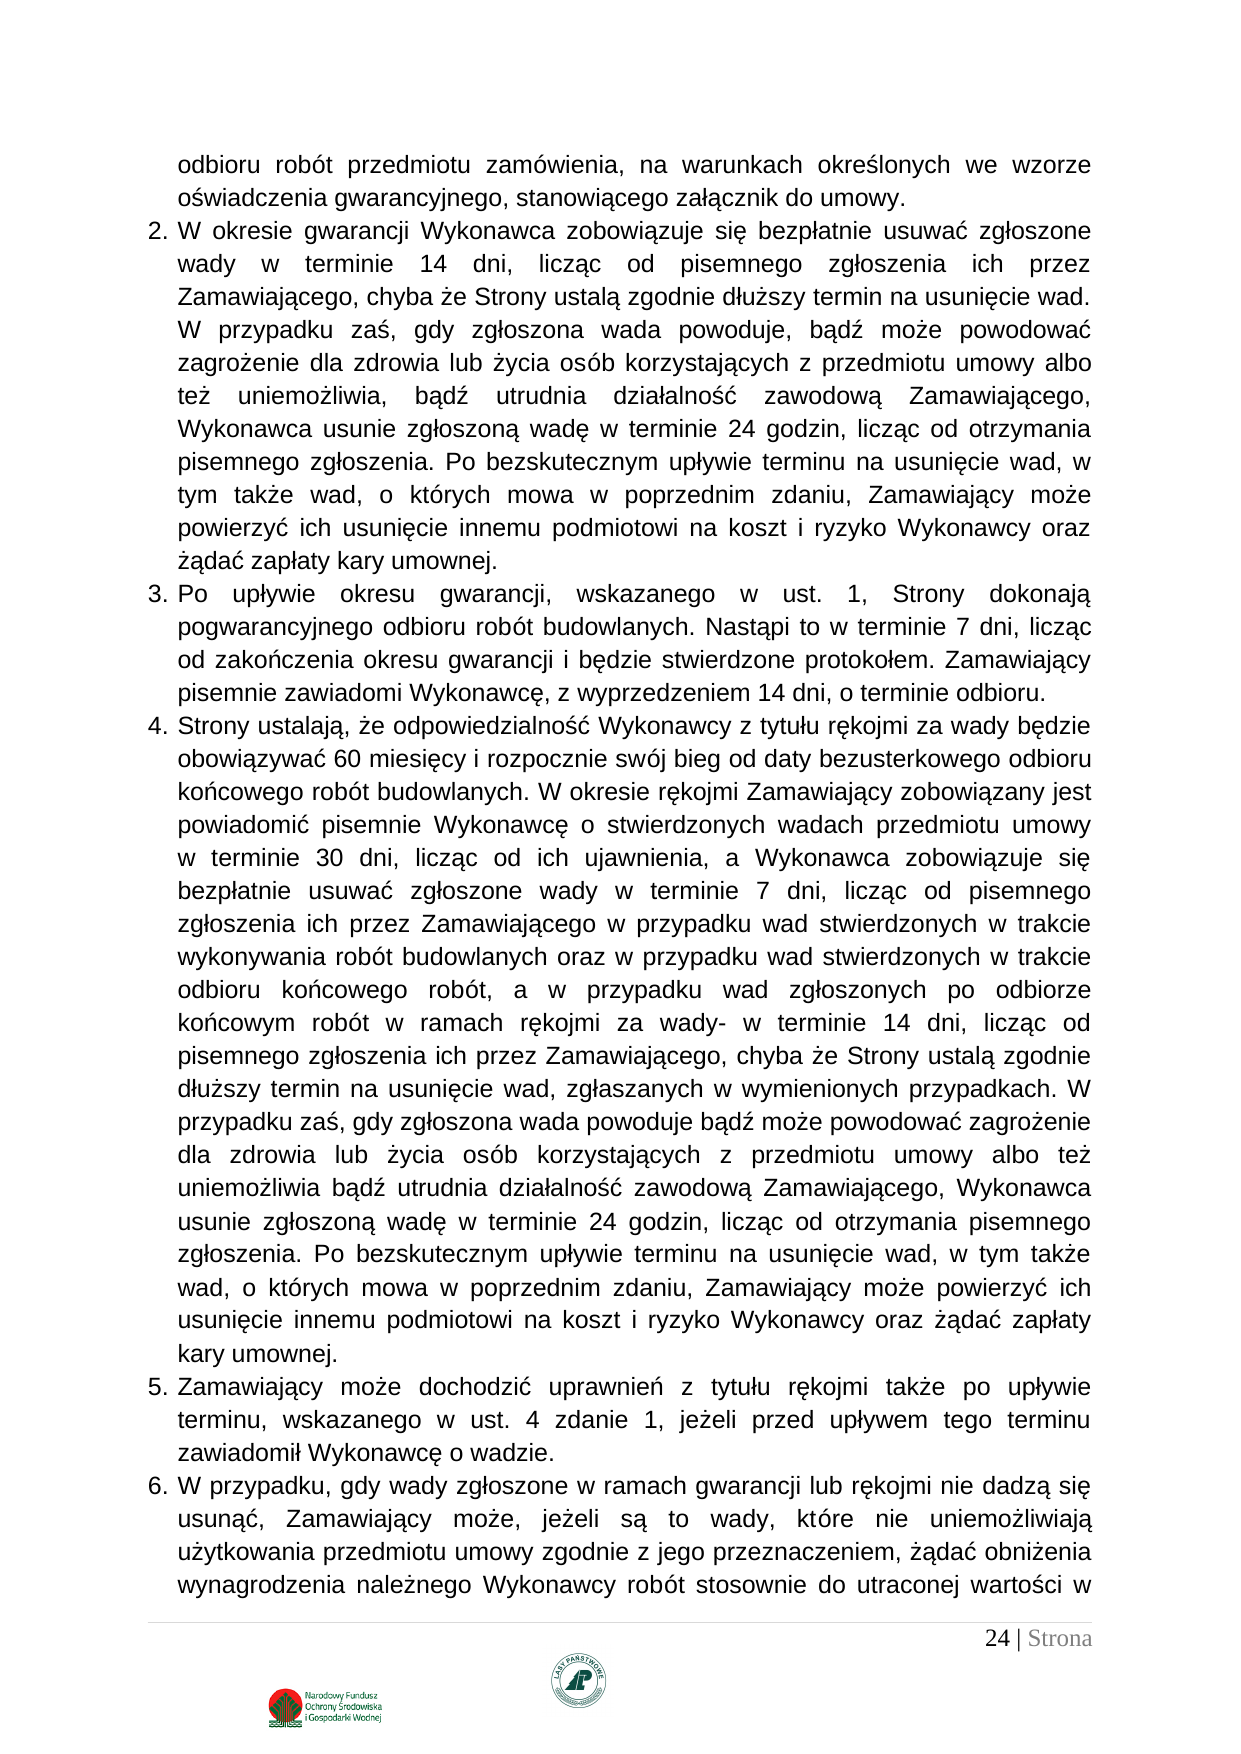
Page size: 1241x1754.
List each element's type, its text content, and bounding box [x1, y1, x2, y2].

picture [261, 1644, 389, 1754]
picture [542, 1644, 614, 1717]
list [148, 1471, 1092, 1598]
list Zamawiający może dochodzić uprawnień z tytułu rękojmi także po upływie terminu, wskazanego w ust. 4 zdanie 1, jeżeli przed upływem tego terminu zawiadomił Wykonawcę o wadzie. [148, 1372, 1092, 1466]
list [148, 150, 1092, 212]
list W okresie gwarancji Wykonawca zobowiązuje się bezpłatnie usuwać zgłoszone wady w terminie 14 dni, licząc od pisemnego zgłoszenia ich przez Zamawiającego, chyba że Strony ustalą zgodnie dłuższy termin na usunięcie wad. W przypadku zaś, gdy zgłoszona wada powoduje, bądź może powodować zagrożenie dla zdrowia lub życia osób korzystających z przedmiotu umowy albo też uniemożliwia, bądź utrudnia działalność zawodową Zamawiającego, Wykonawca usunie zgłoszoną wadę w terminie 24 godzin, licząc od otrzymania pisemnego zgłoszenia. Po bezskutecznym upływie terminu na usunięcie wad, w tym także wad, o których mowa w poprzednim zdaniu, Zamawiający może powierzyć ich usunięcie innemu podmiotowi na koszt i ryzyko Wykonawcy oraz żądać zapłaty kary umownej. [148, 216, 1092, 575]
list Po upływie okresu gwarancji, wskazanego w ust. 1, Strony dokonają pogwarancyjnego odbioru robót budowlanych. Nastąpi to w terminie 7 dni, licząc od zakończenia okresu gwarancji i będzie stwierdzone protokołem. Zamawiający pisemnie zawiadomi Wykonawcę, z wyprzedzeniem 14 dni, o terminie odbioru. [148, 579, 1092, 707]
list Strony ustalają, że odpowiedzialność Wykonawcy z tytułu rękojmi za wady będzie obowiązywać 60 miesięcy i rozpocznie swój bieg od daty bezusterkowego odbioru końcowego robót budowlanych. W okresie rękojmi Zamawiający zobowiązany jest powiadomić pisemnie Wykonawcę o stwierdzonych wadach przedmiotu umowy w terminie 30 dni, licząc od ich ujawnienia, a Wykonawca zobowiązuje się bezpłatnie usuwać zgłoszone wady w terminie 7 dni, licząc od pisemnego zgłoszenia ich przez Zamawiającego w przypadku wad stwierdzonych w trakcie wykonywania robót budowlanych oraz w przypadku wad stwierdzonych w trakcie odbioru końcowego robót, a w przypadku wad zgłoszonych po odbiorze końcowym robót w ramach rękojmi za wady- w terminie 14 dni, licząc od pisemnego zgłoszenia ich przez Zamawiającego, chyba że Strony ustalą zgodnie dłuższy termin na usunięcie wad, zgłaszanych w wymienionych przypadkach. W przypadku zaś, gdy zgłoszona wada powoduje bądź może powodować zagrożenie dla zdrowia lub życia osób korzystających z przedmiotu umowy albo też uniemożliwia bądź utrudnia działalność zawodową Zamawiającego, Wykonawca usunie zgłoszoną wadę w terminie 24 godzin, licząc od otrzymania pisemnego zgłoszenia. Po bezskutecznym upływie terminu na usunięcie wad, w tym także wad, o których mowa w poprzednim zdaniu, Zamawiający może powierzyć ich usunięcie innemu podmiotowi na koszt i ryzyko Wykonawcy oraz żądać zapłaty kary umownej. [148, 711, 1092, 1367]
